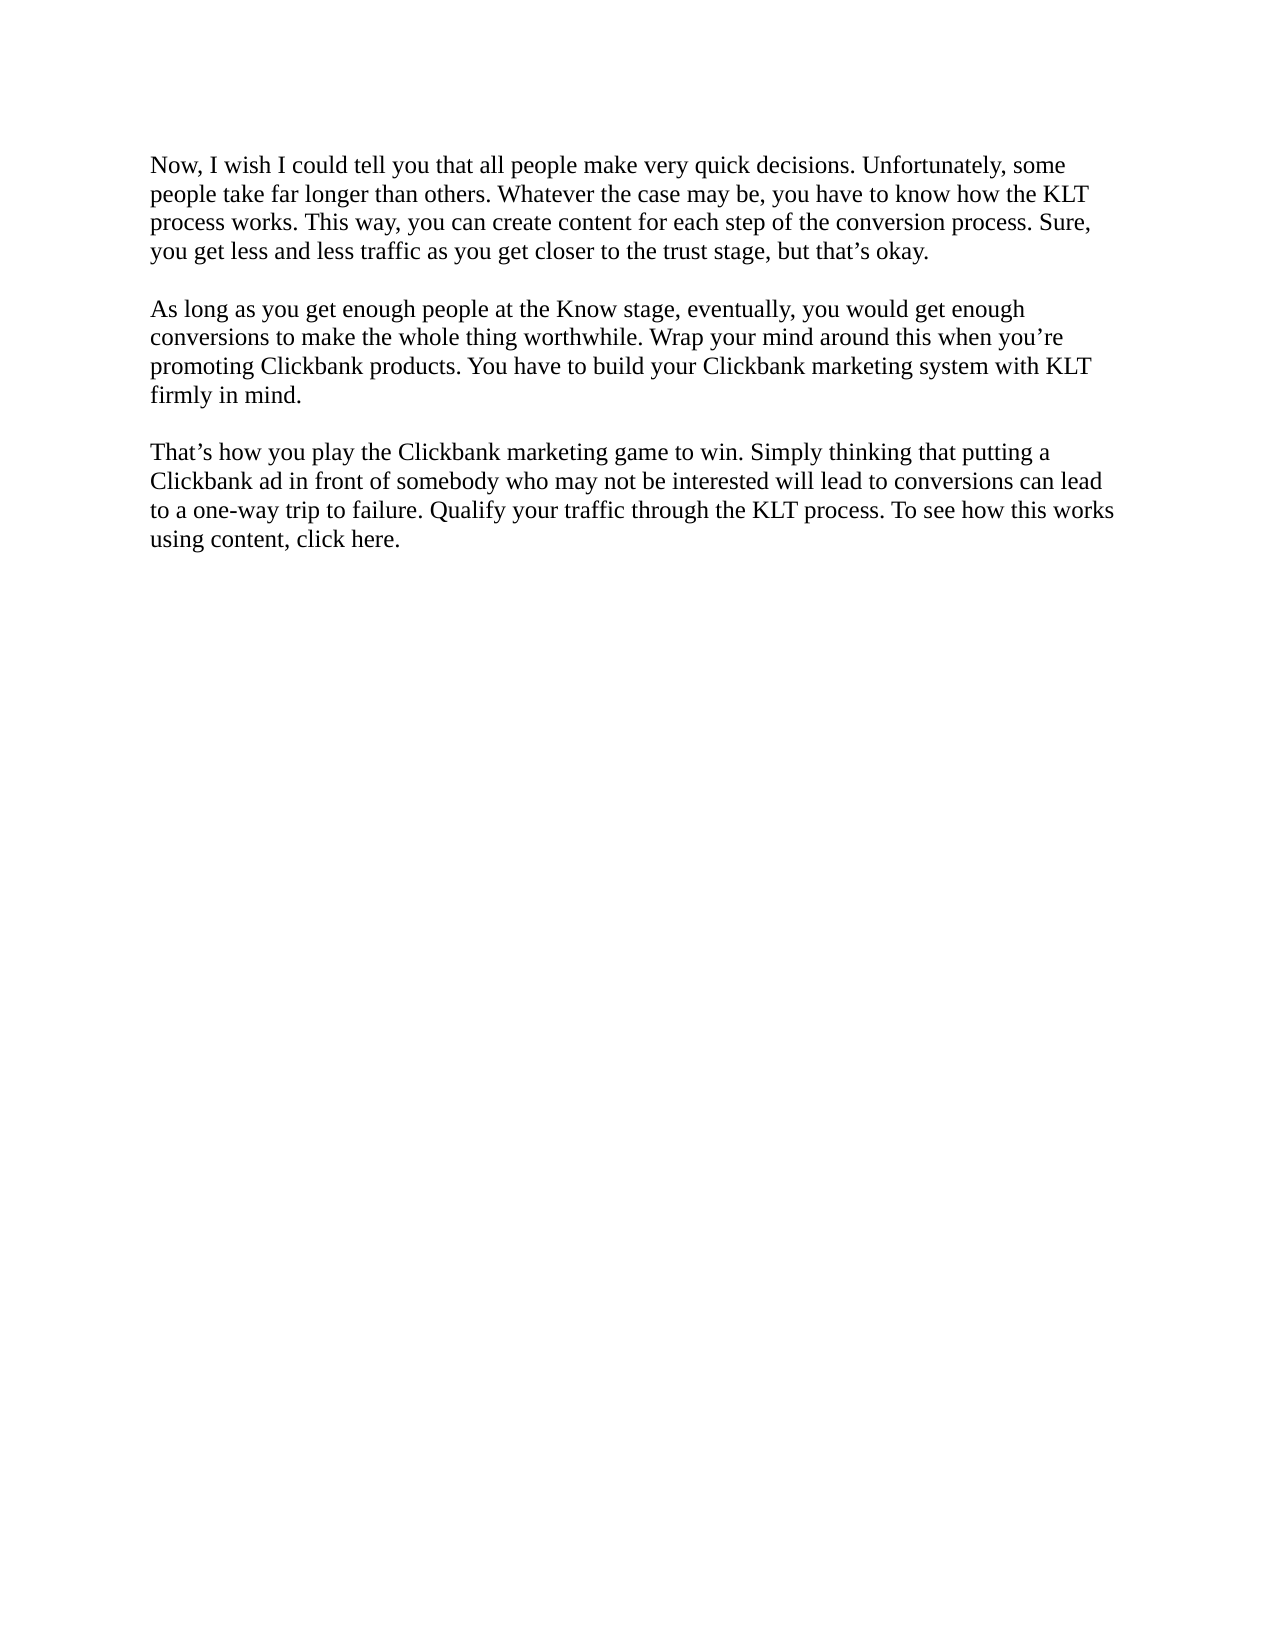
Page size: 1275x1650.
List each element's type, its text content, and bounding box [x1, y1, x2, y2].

text Now, I wish I could tell you that all people make very quick decisions. Unfortunately, some people take far longer than others. Whatever the case may be, you have to know how the KLT process works. This way, you can create content for each step of the conversion process. Sure, you get less and less traffic as you get closer to the trust stage, but that’s okay. [150, 150, 1125, 265]
text As long as you get enough people at the Know stage, eventually, you would get enough conversions to make the whole thing worthwhile. Wrap your mind around this when you’re promoting Clickbank products. You have to build your Clickbank marketing system with KLT firmly in mind. [150, 294, 1125, 409]
text That’s how you play the Clickbank marketing game to win. Simply thinking that putting a Clickbank ad in front of somebody who may not be interested will lead to conversions can lead to a one-way trip to failure. Qualify your traffic through the KLT process. To see how this works using content, click here. [150, 437, 1125, 552]
